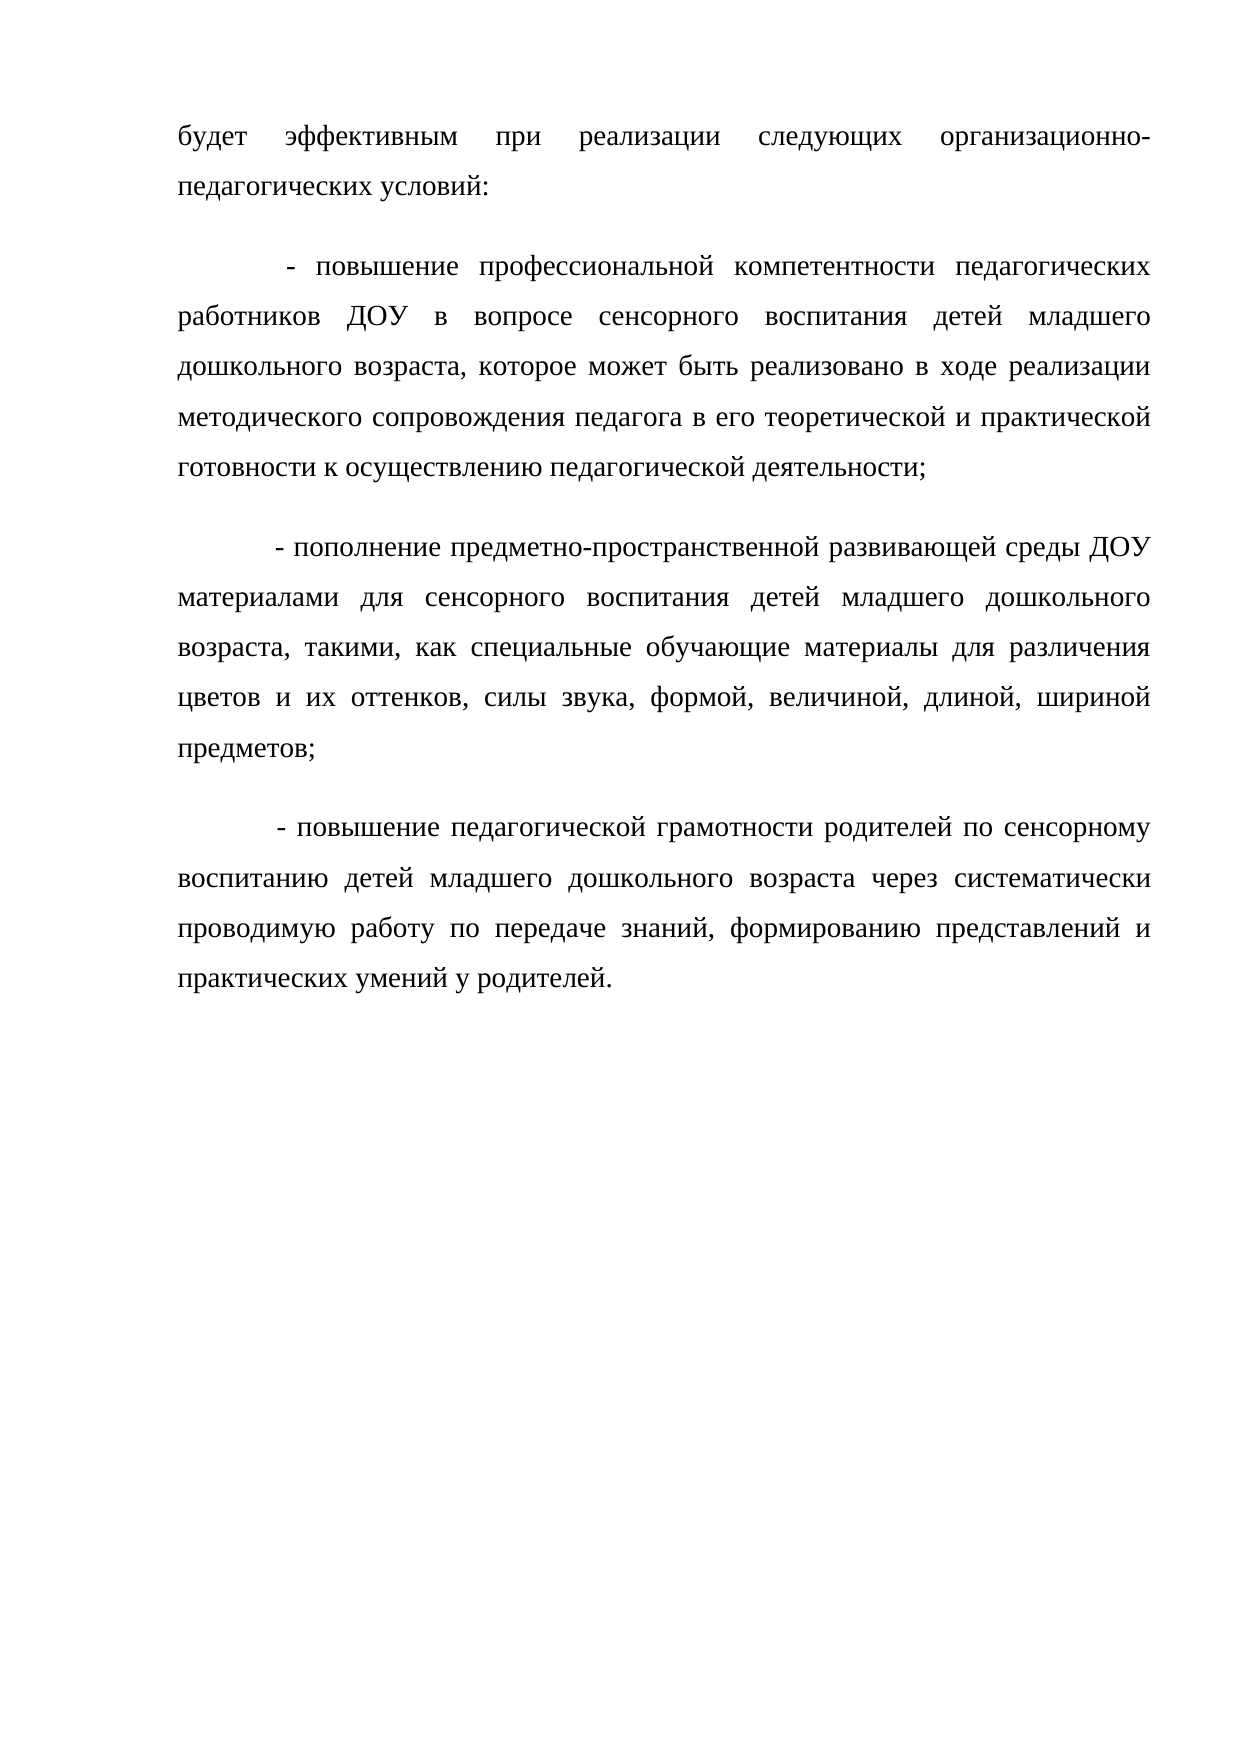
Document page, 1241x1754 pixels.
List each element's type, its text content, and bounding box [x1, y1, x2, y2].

text - повышение профессиональной компетентности педагогических работников ДОУ в вопросе сенсорного воспитания детей младшего дошкольного возраста, которое может быть реализовано в ходе реализации методического сопровождения педагога в его теоретической и практической готовности к осуществлению педагогической деятельности; [177, 248, 1152, 483]
text - повышение педагогической грамотности родителей по сенсорному воспитанию детей младшего дошкольного возраста через систематически проводимую работу по передаче знаний, формированию представлений и практических умений у родителей. [177, 809, 1152, 994]
text - пополнение предметно-пространственной развивающей среды ДОУ материалами для сенсорного воспитания детей младшего дошкольного возраста, такими, как специальные обучающие материалы для различения цветов и их оттенков, силы звука, формой, величиной, длиной, шириной предметов; [177, 529, 1152, 763]
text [177, 118, 1152, 202]
